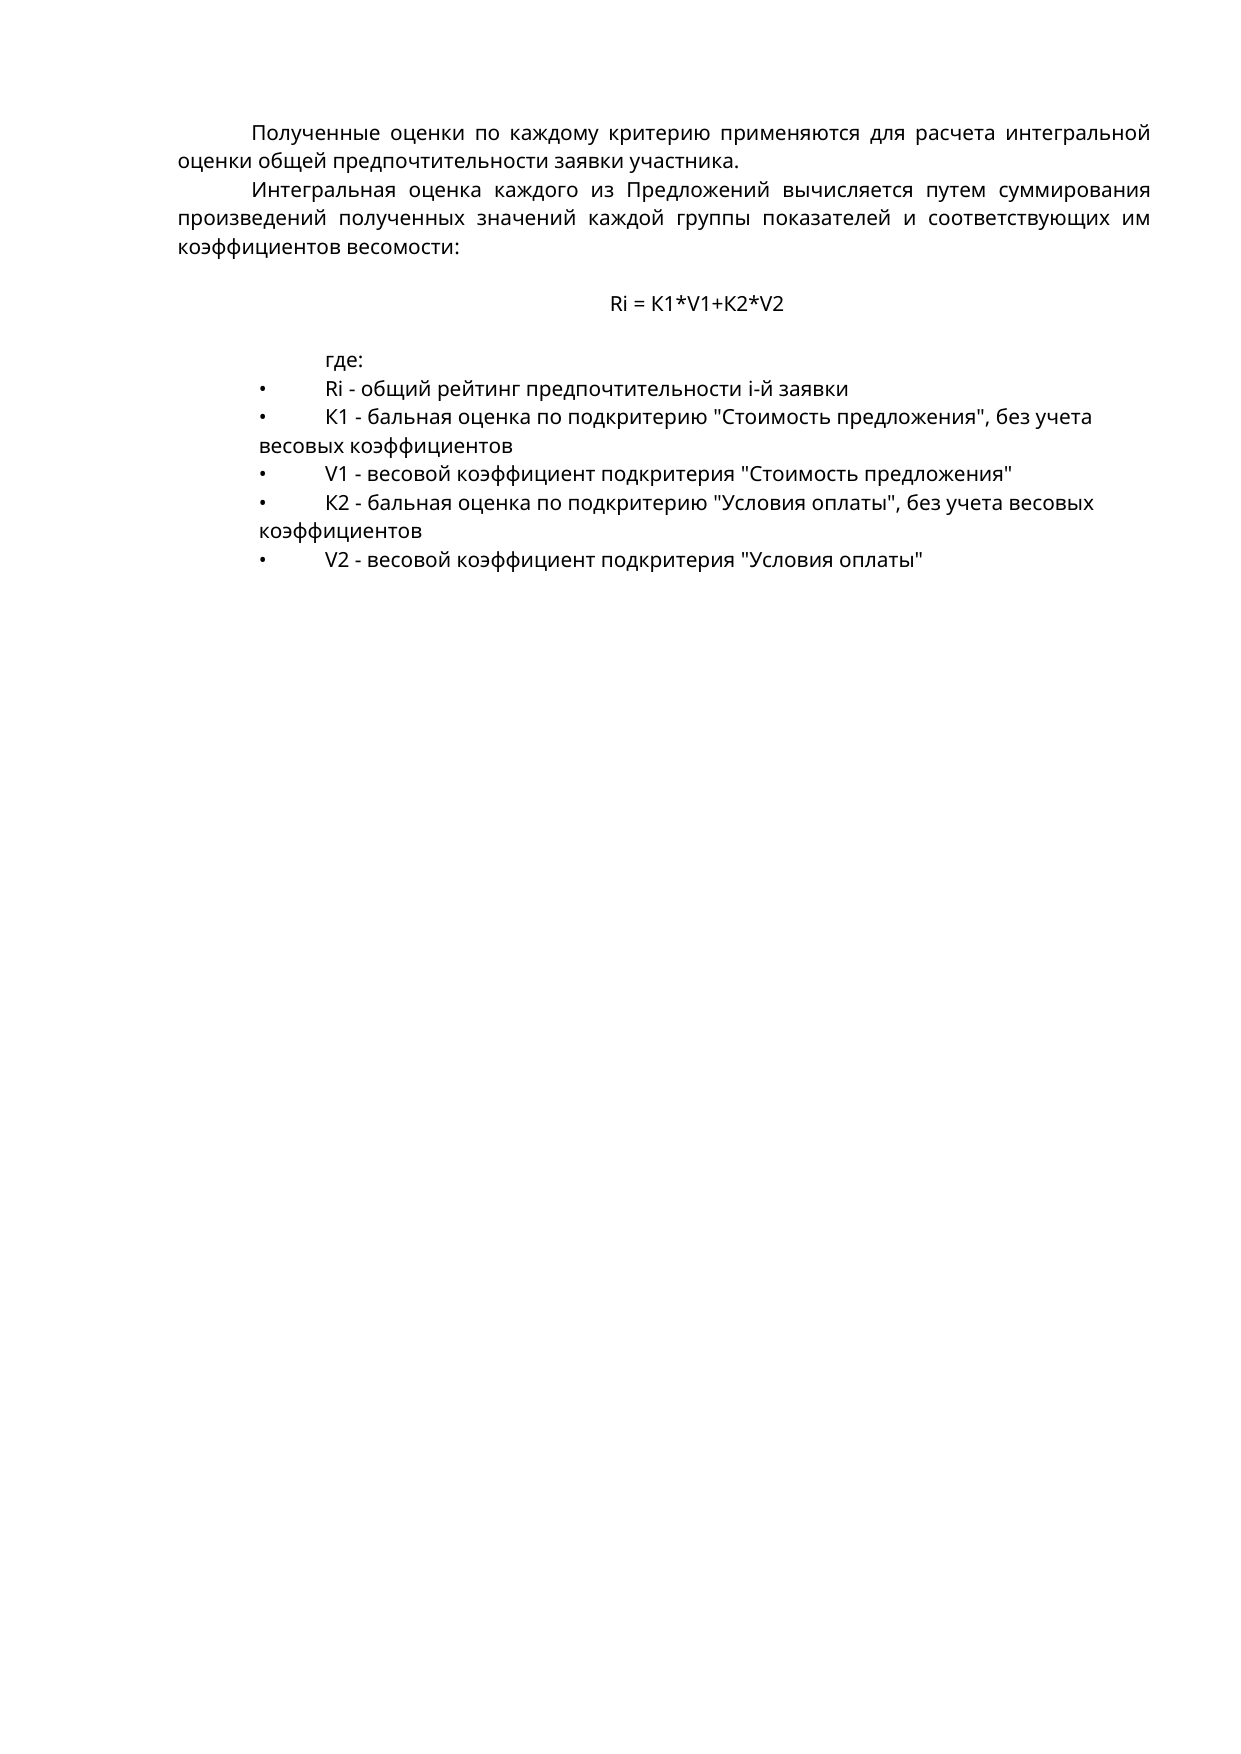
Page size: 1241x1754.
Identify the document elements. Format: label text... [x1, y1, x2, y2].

text • К2 - бальная оценка по подкритерию "Условия оплаты", без учета весовых коэффициентов [258, 488, 1135, 545]
text Полученные оценки по каждому критерию применяются для расчета интегральной оценки общей предпочтительности заявки участника. [177, 118, 1152, 175]
text Ri = К1*V1+К2*V2 [258, 289, 1135, 317]
text Интегральная оценка каждого из Предложений вычисляется путем суммирования произведений полученных значений каждой группы показателей и соответствующих им коэффициентов весомости: [177, 175, 1152, 260]
text • V1 - весовой коэффициент подкритерия "Стоимость предложения" [258, 459, 1135, 488]
text • К1 - бальная оценка по подкритерию "Стоимость предложения", без учета весовых коэффициентов [258, 402, 1135, 459]
text • V2 - весовой коэффициент подкритерия "Условия оплаты" [258, 545, 1135, 573]
text • Ri - общий рейтинг предпочтительности i-й заявки [258, 374, 1135, 402]
text где: [258, 346, 1135, 374]
